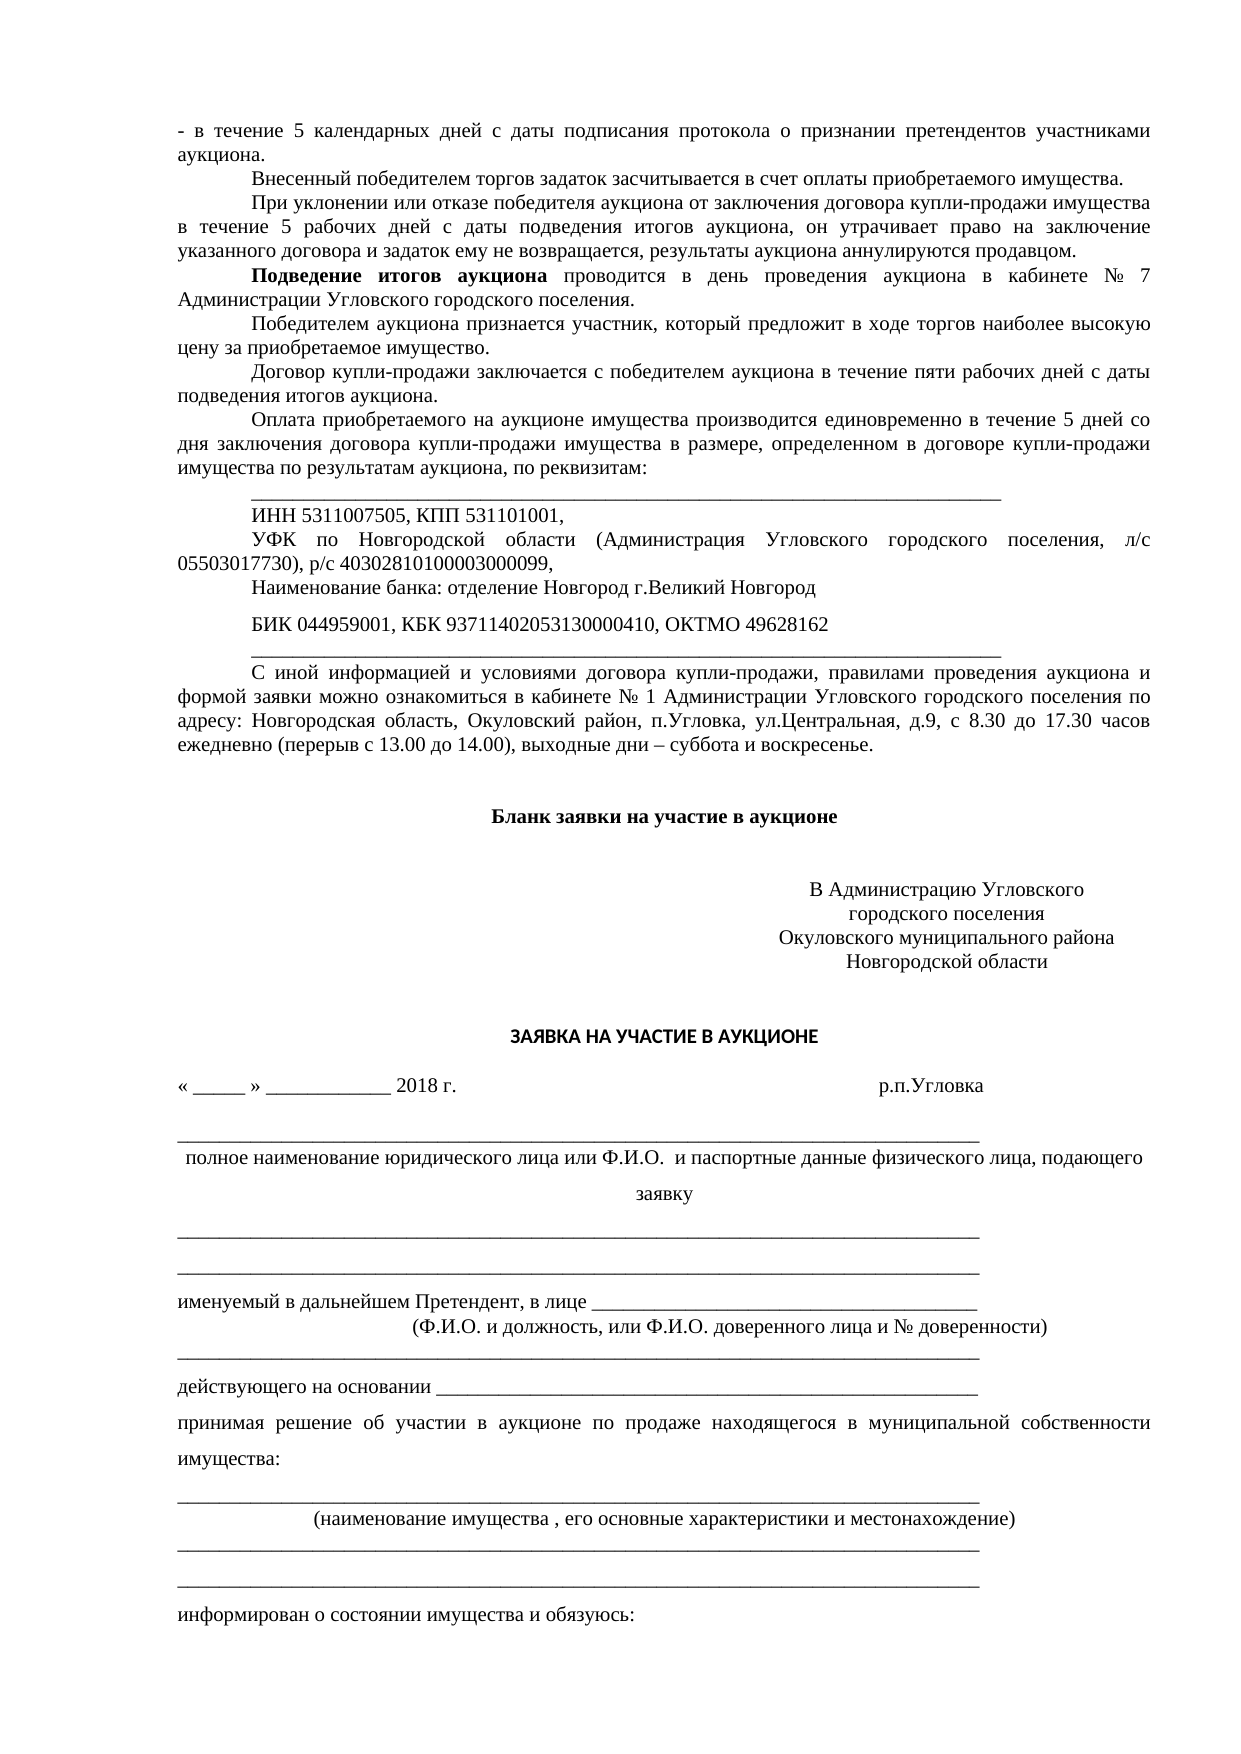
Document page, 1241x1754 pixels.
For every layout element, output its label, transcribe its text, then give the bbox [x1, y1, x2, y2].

text ИНН 5311007505, КПП 531101001, [177, 503, 1152, 527]
text Оплата приобретаемого на аукционе имущества производится единовременно в течение 5 дней со дня заключения договора купли-продажи имущества в размере, определенном в договоре купли-продажи имущества по результатам аукциона, по реквизитам: [177, 407, 1152, 479]
text полное наименование юридического лица или Ф.И.О. и паспортные данные физического лица, подающего заявку [177, 1145, 1152, 1205]
text (наименование имущества , его основные характеристики и местонахождение) [177, 1506, 1152, 1530]
text ________________________________________________________________________ [177, 479, 1152, 503]
text принимая решение об участии в аукционе по продаже находящегося в муниципальной собственности имущества: [177, 1410, 1152, 1470]
text ________________________________________________________________________ [177, 636, 1152, 660]
text _____________________________________________________________________________ [177, 1566, 1152, 1590]
subtitle ЗАЯВКА НА УЧАСТИЕ В АУКЦИОНЕ [177, 1024, 1152, 1049]
text Наименование банка: отделение Новгород г.Великий Новгород [177, 575, 1152, 599]
text При уклонении или отказе победителя аукциона от заключения договора купли-продажи имущества в течение 5 рабочих дней с даты подведения итогов аукциона, он утрачивает право на заключение указанного договора и задаток ему не возвращается, результаты аукциона аннулируются продавцом. [177, 190, 1152, 262]
text именуемый в дальнейшем Претендент, в лице _____________________________________ [177, 1289, 1152, 1313]
text _____________________________________________________________________________ [177, 1338, 1152, 1362]
text (Ф.И.О. и должность, или Ф.И.О. доверенного лица и № доверенности) [177, 1313, 1048, 1338]
text _____________________________________________________________________________ [177, 1482, 1152, 1506]
text С иной информацией и условиями договора купли-продажи, правилами проведения аукциона и формой заявки можно ознакомиться в кабинете № 1 Администрации Угловского городского поселения по адресу: Новгородская область, Окуловский район, п.Угловка, ул.Центральная, д.9, с 8.30 до 17.30 часов ежедневно (перерыв с 13.00 до 14.00), выходные дни – суббота и воскресенье. [177, 660, 1152, 756]
text БИК 044959001, КБК 93711402053130000410, ОКТМО 49628162 [177, 612, 1152, 636]
text « _____ » ____________ 2018 г. р.п.Угловка [177, 1073, 1152, 1097]
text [177, 118, 1152, 166]
text Договор купли-продажи заключается с победителем аукциона в течение пяти рабочих дней с даты подведения итогов аукциона. [177, 359, 1152, 407]
text городского поселения [177, 901, 1152, 925]
text Новгородской области [177, 949, 1152, 973]
text В Администрацию Угловского [177, 877, 1152, 901]
text _____________________________________________________________________________ [177, 1121, 1152, 1145]
text Бланк заявки на участие в аукционе [177, 804, 1152, 828]
text УФК по Новгородской области (Администрация Угловского городского поселения, л/с 05503017730), р/с 40302810100003000099, [177, 527, 1152, 575]
text Внесенный победителем торгов задаток засчитывается в счет оплаты приобретаемого имущества. [177, 166, 1152, 190]
text Подведение итогов аукциона проводится в день проведения аукциона в кабинете № 7 Администрации Угловского городского поселения. [177, 262, 1152, 311]
text Окуловского муниципального района [177, 925, 1152, 949]
text информирован о состоянии имущества и обязуюсь: [177, 1602, 1152, 1626]
text действующего на основании ____________________________________________________ [177, 1374, 1152, 1398]
text _____________________________________________________________________________ _____________________________________________________________________________ [177, 1217, 1152, 1277]
text Победителем аукциона признается участник, который предложит в ходе торгов наиболее высокую цену за приобретаемое имущество. [177, 311, 1152, 359]
text _____________________________________________________________________________ [177, 1530, 1152, 1554]
